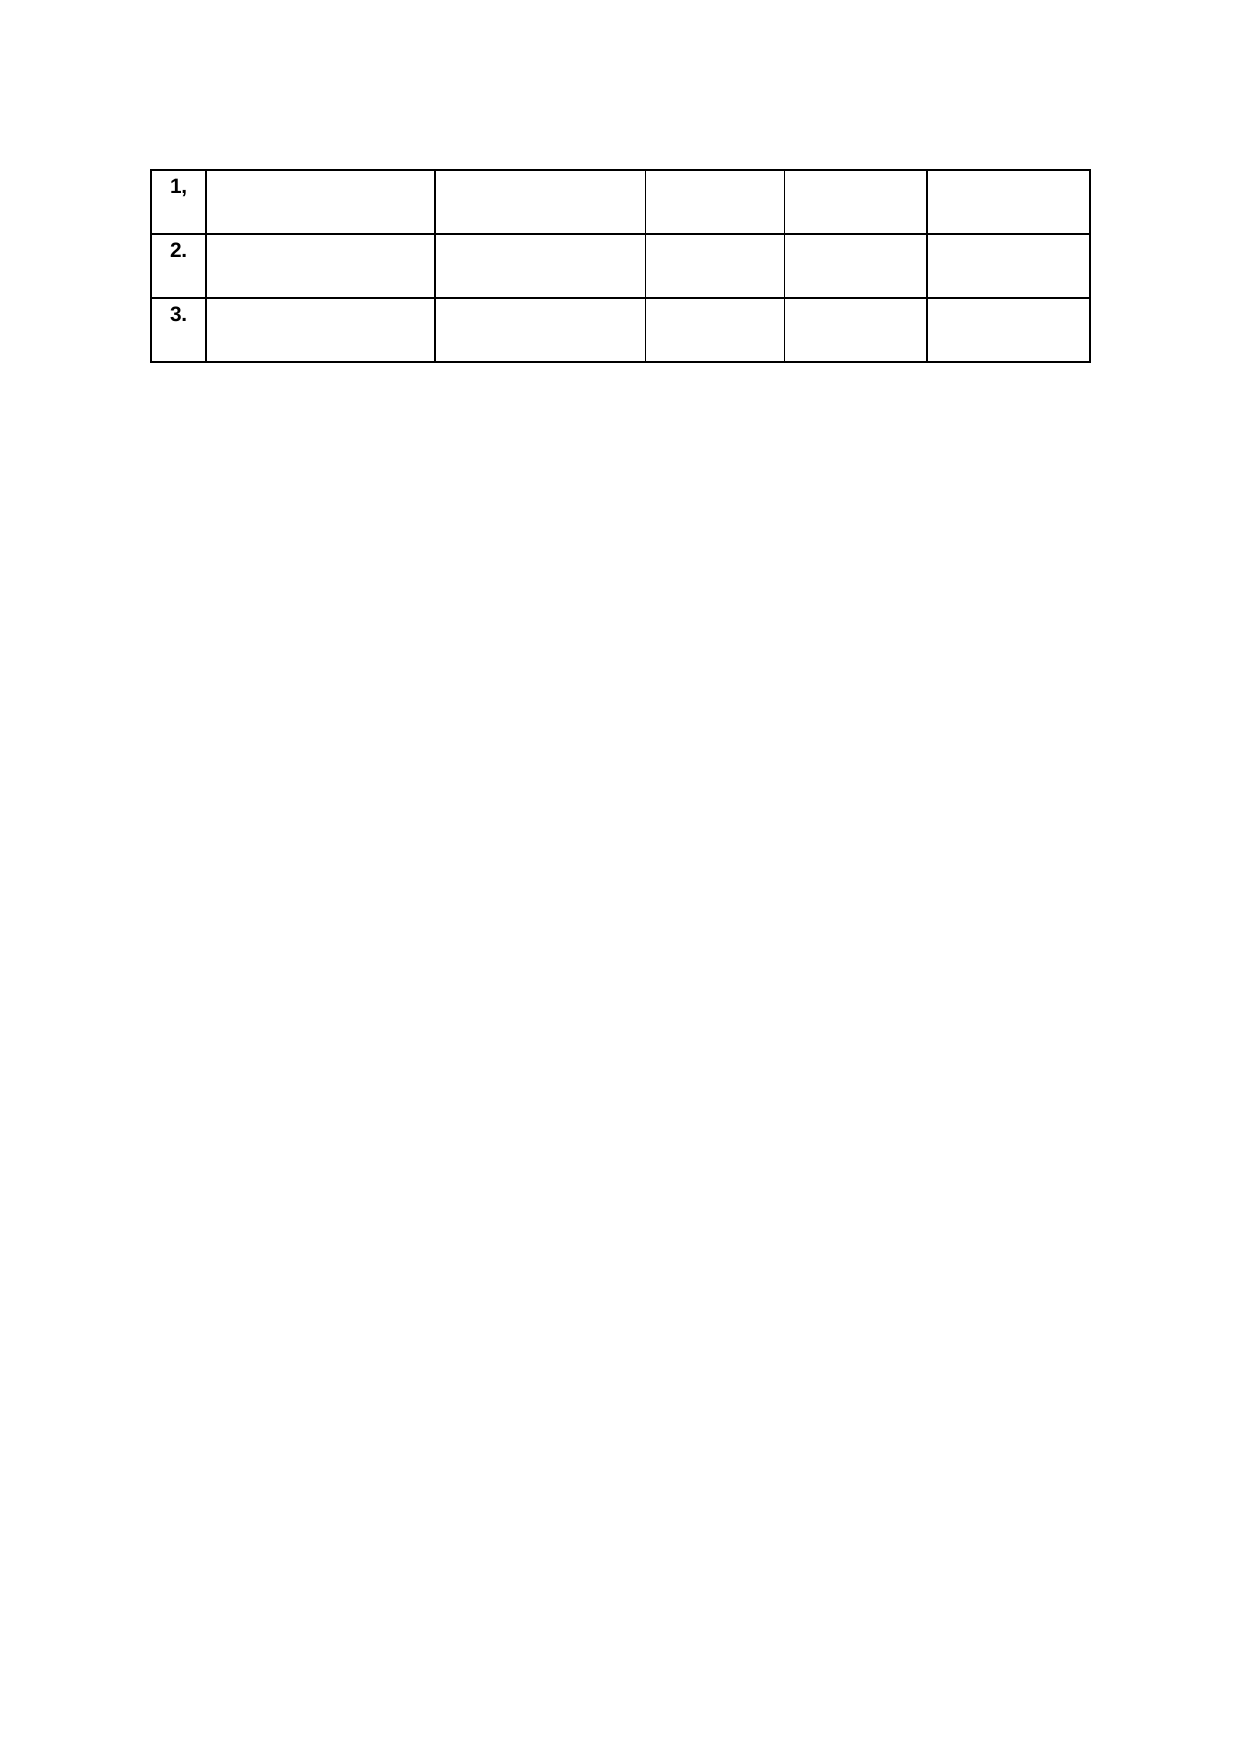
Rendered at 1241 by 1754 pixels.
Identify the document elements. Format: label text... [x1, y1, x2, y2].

table_cell [646, 299, 784, 361]
table_cell [207, 299, 434, 361]
table_cell [785, 299, 926, 361]
table_cell 1, [152, 171, 205, 233]
table_cell [928, 235, 1089, 297]
table_cell [785, 171, 926, 233]
table_cell [785, 235, 926, 297]
table_cell [207, 235, 434, 297]
table_cell [436, 235, 645, 297]
table_cell 3. [152, 299, 205, 361]
table_cell [646, 235, 784, 297]
table_cell 2. [152, 235, 205, 297]
table_cell [207, 171, 434, 233]
table_cell [928, 171, 1089, 233]
table_cell [436, 299, 645, 361]
table_cell [436, 171, 645, 233]
table_cell [928, 299, 1089, 361]
table_cell [646, 171, 784, 233]
